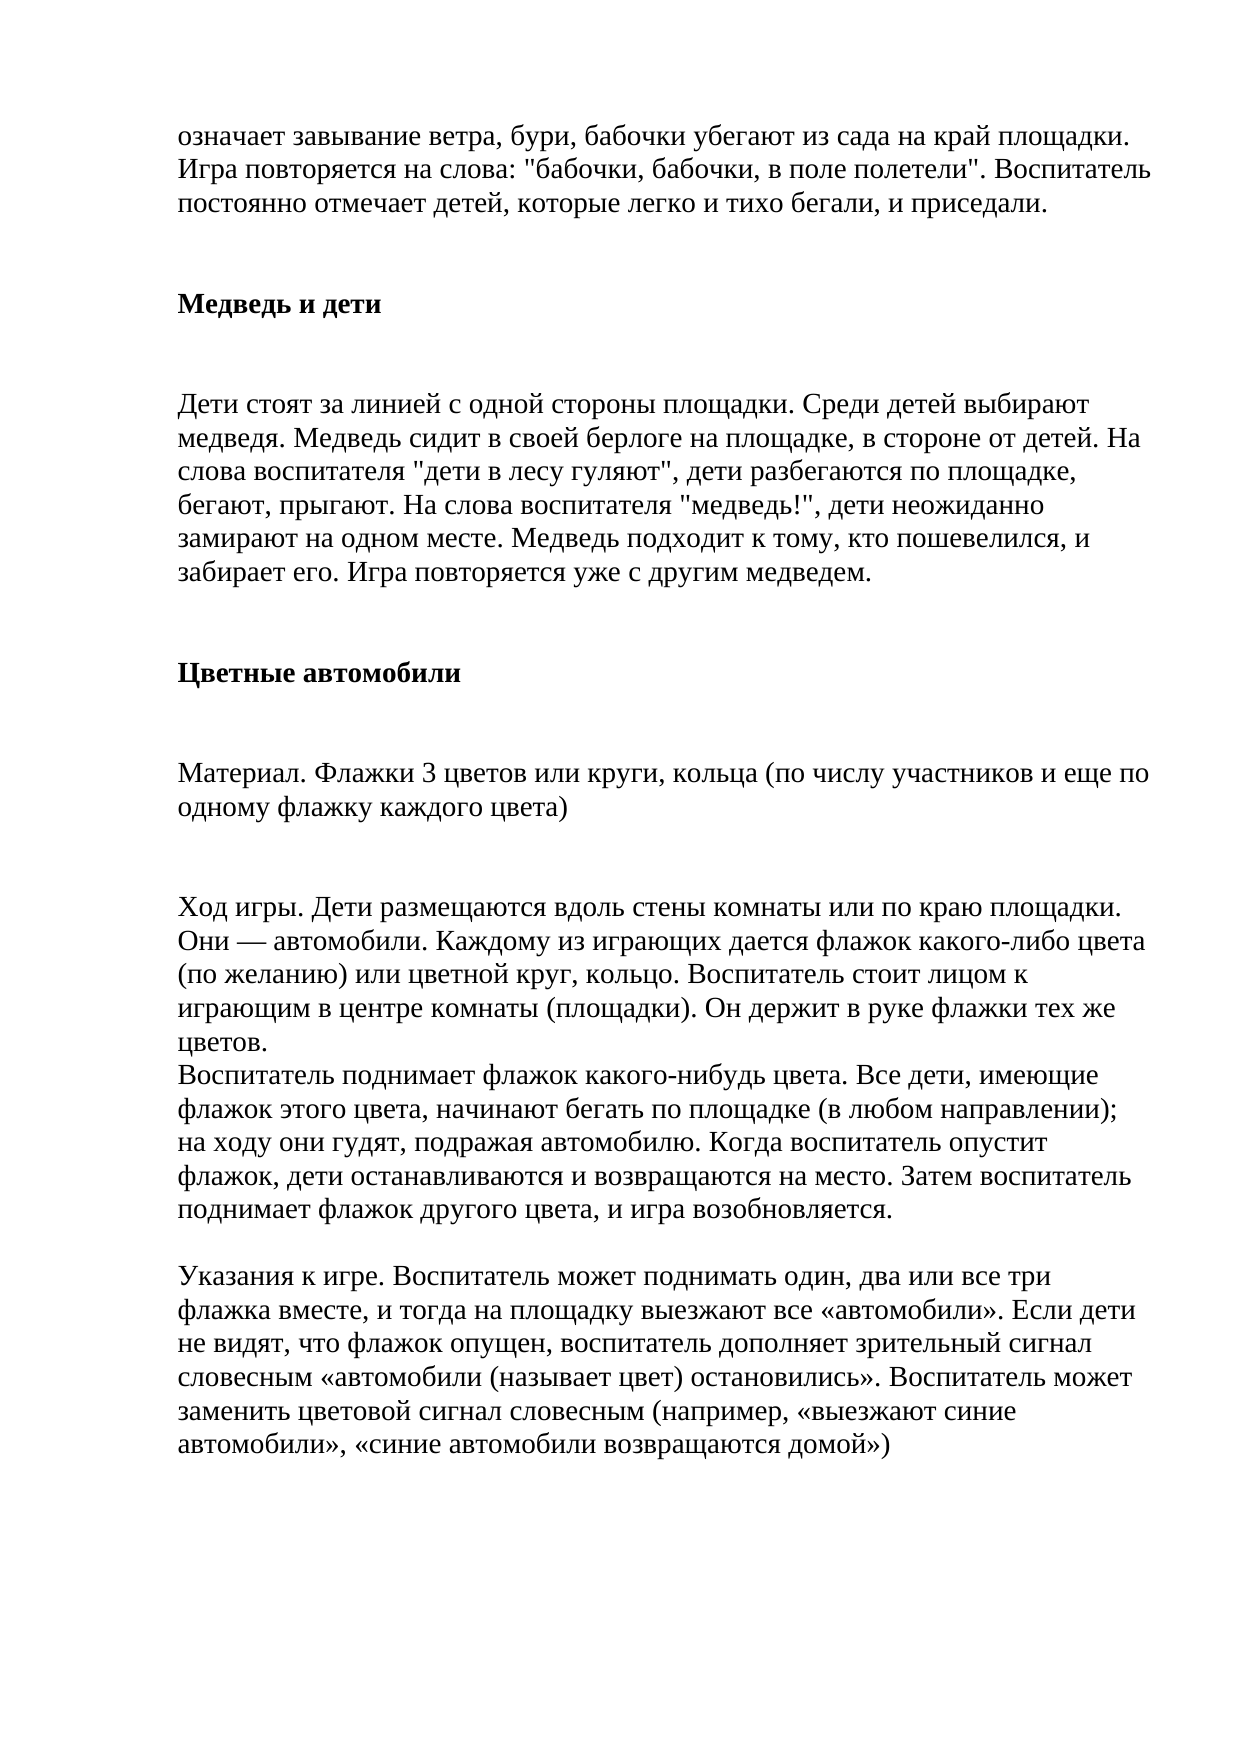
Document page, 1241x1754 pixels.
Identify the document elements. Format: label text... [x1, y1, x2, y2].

text Цветные автомобили [177, 655, 1152, 688]
text Материал. Флажки 3 цветов или круги, кольца (по числу участников и еще по одному флажку каждого цвета) [177, 755, 1152, 822]
text Медведь и дети [177, 286, 1152, 319]
text Ход игры. Дети размещаются вдоль стены комнаты или по краю площадки. Они — автомобили. Каждому из играющих дается флажок какого-либо цвета (по желанию) или цветной круг, кольцо. Воспитатель стоит лицом к играющим в центре комнаты (площадки). Он держит в руке флажки тех же цветов. [177, 889, 1152, 1057]
text Указания к игре. Воспитатель может поднимать один, два или все три флажка вместе, и тогда на площадку выезжают все «автомобили». Если дети не видят, что флажок опущен, воспитатель дополняет зрительный сигнал словесным «автомобили (называет цвет) остановились». Воспитатель может заменить цветовой сигнал словесным (например, «выезжают синие автомобили», «синие автомобили возвращаются домой») [177, 1258, 1152, 1460]
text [177, 118, 1152, 219]
text Воспитатель поднимает флажок какого-нибудь цвета. Все дети, имеющие флажок этого цвета, начинают бегать по площадке (в любом направлении); на ходу они гудят, подражая автомобилю. Когда воспитатель опустит флажок, дети останавливаются и возвращаются на место. Затем воспитатель поднимает флажок другого цвета, и игра возобновляется. [177, 1057, 1152, 1225]
text Дети стоят за линией с одной стороны площадки. Среди детей выбирают медведя. Медведь сидит в своей берлоге на площадке, в стороне от детей. На слова воспитателя "дети в лесу гуляют", дети разбегаются по площадке, бегают, прыгают. На слова воспитателя "медведь!", дети неожиданно замирают на одном месте. Медведь подходит к тому, кто пошевелился, и забирает его. Игра повторяется уже с другим медведем. [177, 386, 1152, 588]
